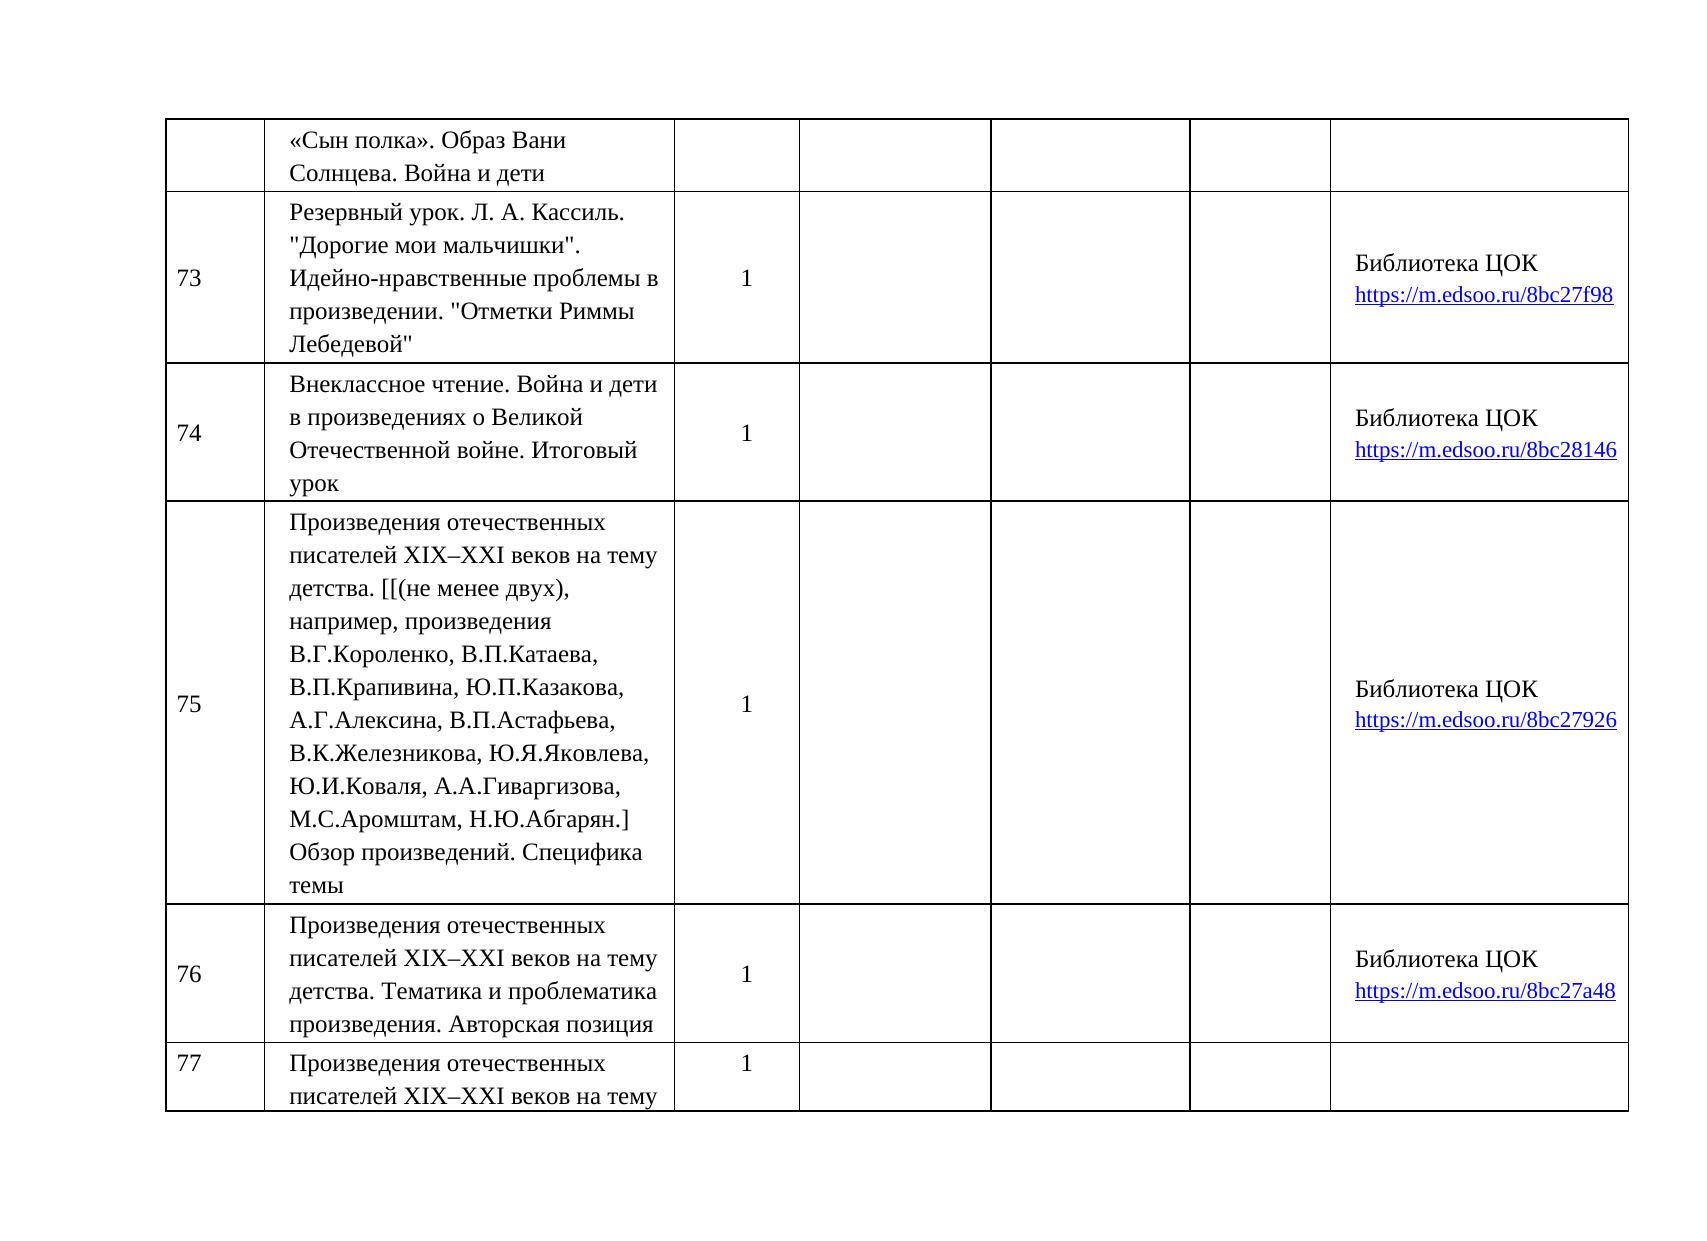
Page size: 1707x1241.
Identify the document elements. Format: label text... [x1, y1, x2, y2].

table_cell [992, 502, 1189, 903]
table_cell 1 [675, 120, 799, 191]
table_cell Произведения отечественных писателей XIX–XXI веков на тему детства. [[(не менее двух), например, произведения В.Г.Короленко, В.П.Катаева, В.П.Крапивина, Ю.П.Казакова, А.Г.Алексина, В.П.Астафьева, В.К.Железникова, Ю.Я.Яковлева, Ю.И.Коваля, А.А.Гиваргизова, М.С.Аромштам, Н.Ю.Абгарян.] Обзор произведений. Специфика темы [265, 502, 674, 903]
table_cell [1331, 120, 1628, 191]
table_cell [800, 192, 990, 362]
table_cell Библиотека ЦОК https://m.edsoo.ru/8bc28146 [1331, 364, 1628, 500]
table_cell 73 [167, 192, 264, 362]
table_cell [992, 905, 1189, 1041]
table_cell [265, 1043, 674, 1110]
table_cell 1 [675, 364, 799, 500]
table_cell 1 [675, 502, 799, 903]
table_cell 1 [675, 1043, 799, 1110]
table_cell 74 [167, 364, 264, 500]
table_cell Произведения отечественных писателей XIX–XXI веков на тему детства. Тематика и проблематика произведения. Авторская позиция [265, 905, 674, 1041]
table_cell [800, 502, 990, 903]
table_cell [1191, 905, 1330, 1041]
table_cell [265, 120, 674, 191]
table_cell [1191, 1043, 1330, 1110]
table_cell [992, 192, 1189, 362]
table_cell [800, 905, 990, 1041]
table_cell [800, 1043, 990, 1110]
table_cell 75 [167, 502, 264, 903]
table_cell [800, 120, 990, 191]
table_cell Библиотека ЦОК https://m.edsoo.ru/8bc27a48 [1331, 905, 1628, 1041]
table_cell 77 [167, 1043, 264, 1110]
table_cell [1191, 502, 1330, 903]
table_cell 1 [675, 905, 799, 1041]
table_cell Внеклассное чтение. Война и дети в произведениях о Великой Отечественной войне. Итоговый урок [265, 364, 674, 500]
table_cell [992, 1043, 1189, 1110]
table_cell Библиотека ЦОК https://m.edsoo.ru/8bc27926 [1331, 502, 1628, 903]
table_cell 72 [167, 120, 264, 191]
table_cell [992, 120, 1189, 191]
table_cell [1191, 120, 1330, 191]
table_cell Резервный урок. Л. А. Кассиль. "Дорогие мои мальчишки". Идейно-нравственные проблемы в произведении. "Отметки Риммы Лебедевой" [265, 192, 674, 362]
table_cell [1191, 364, 1330, 500]
table_cell Библиотека ЦОК https://m.edsoo.ru/8bc27f98 [1331, 192, 1628, 362]
table_cell [992, 364, 1189, 500]
table_cell [800, 364, 990, 500]
table_cell [1191, 192, 1330, 362]
table_cell 1 [675, 192, 799, 362]
table_cell 76 [167, 905, 264, 1041]
table_cell [1331, 1043, 1628, 1110]
